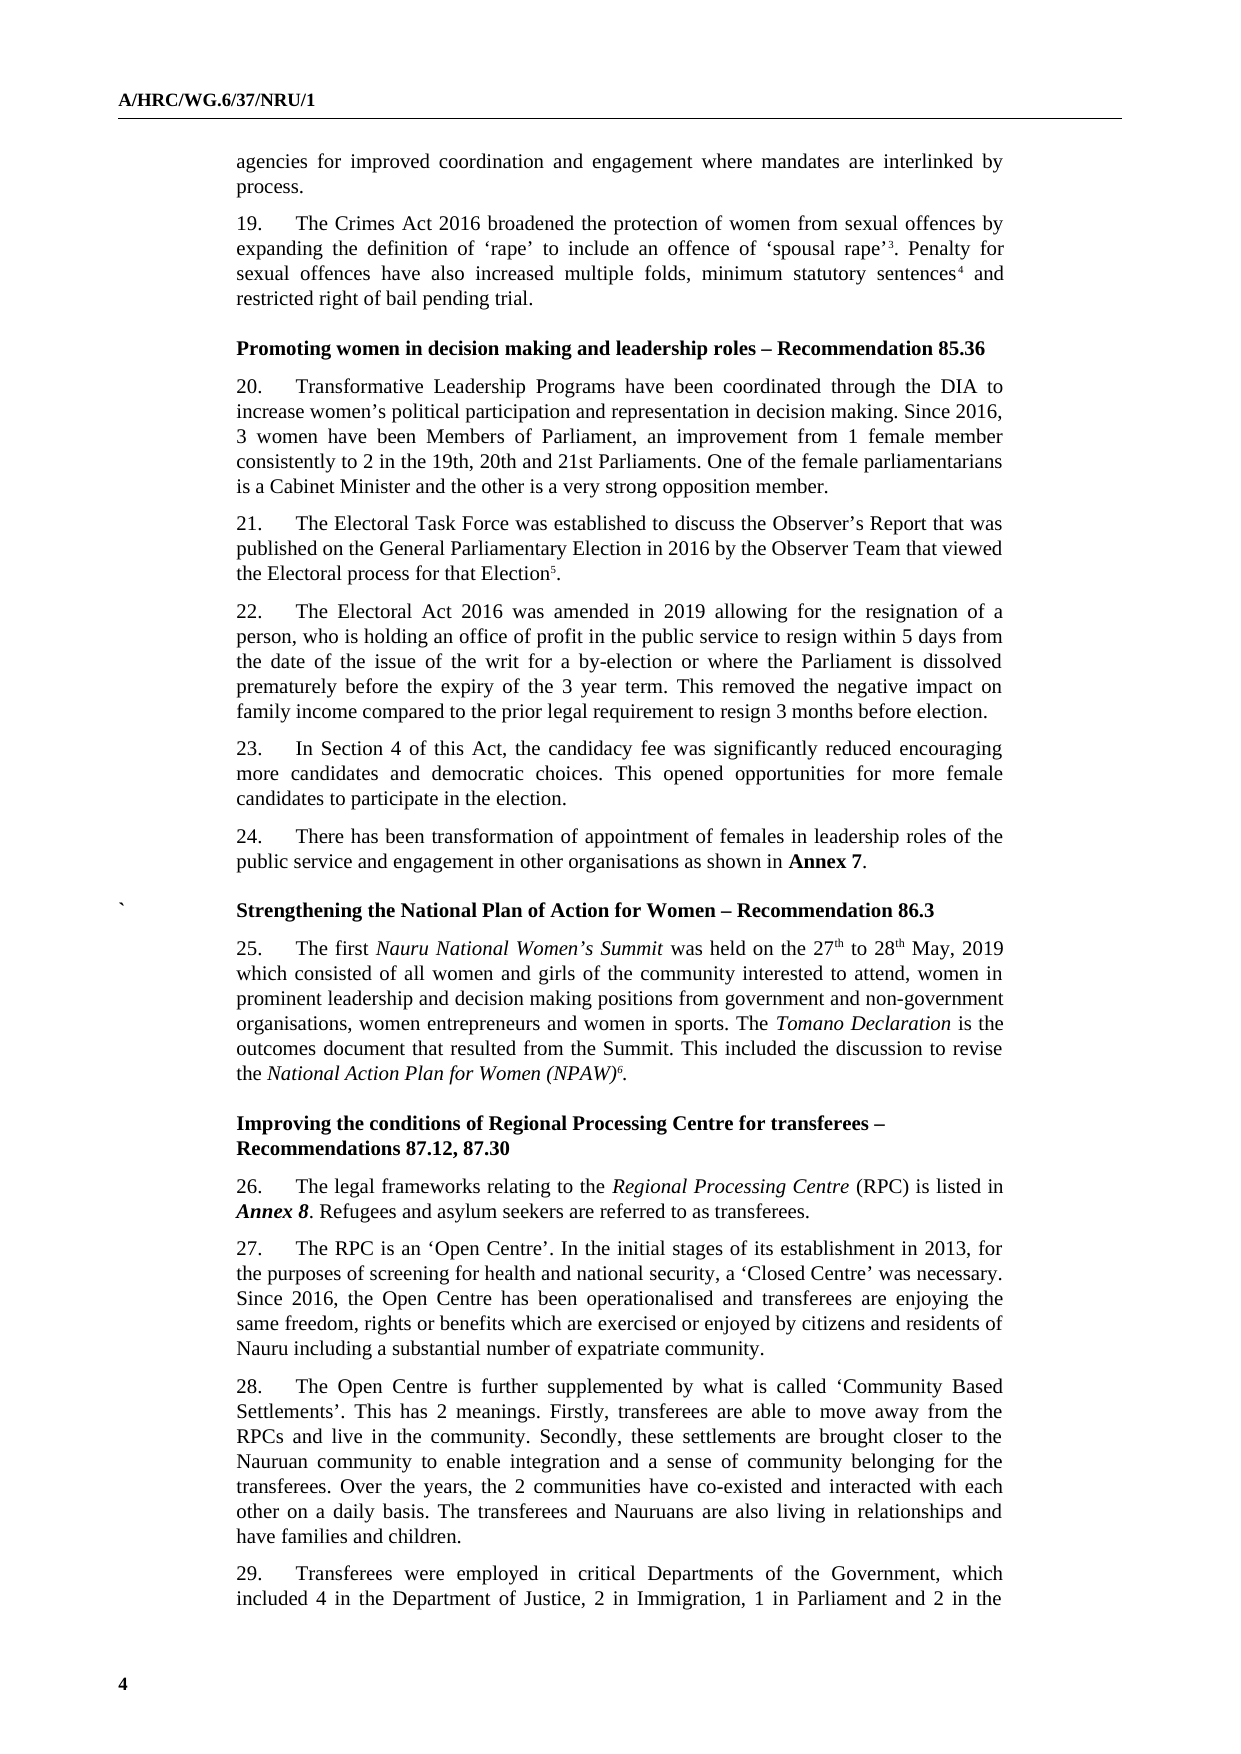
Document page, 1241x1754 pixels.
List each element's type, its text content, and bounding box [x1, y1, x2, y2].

text ` Strengthening the National Plan of Action for Women – Recommendation 86.3 [118, 898, 1004, 923]
text 27. The RPC is an ‘Open Centre’. In the initial stages of its establishment in 2013, for the purposes of screening for health and national security, a ‘Closed Centre’ was necessary. Since 2016, the Open Centre has been operationalised and transferees are enjoying the same freedom, rights or benefits which are exercised or enjoyed by citizens and residents of Nauru including a substantial number of expatriate community. [236, 1235, 1004, 1360]
text 20. Transformative Leadership Programs have been coordinated through the DIA to increase women’s political participation and representation in decision making. Since 2016, 3 women have been Members of Parliament, an improvement from 1 female member consistently to 2 in the 19th, 20th and 21st Parliaments. One of the female parliamentarians is a Cabinet Minister and the other is a very strong opposition member. [236, 373, 1004, 498]
text 26. The legal frameworks relating to the Regional Processing Centre (RPC) is listed in Annex 8. Refugees and asylum seekers are referred to as transferees. [236, 1173, 1004, 1223]
text Improving the conditions of Regional Processing Centre for transferees – Recommendations 87.12, 87.30 [118, 1110, 1004, 1160]
text Promoting women in decision making and leadership roles – Recommendation 85.36 [118, 335, 1004, 360]
text 23. In Section 4 of this Act, the candidacy fee was significantly reduced encouraging more candidates and democratic choices. This opened opportunities for more female candidates to participate in the election. [236, 735, 1004, 810]
text 22. The Electoral Act 2016 was amended in 2019 allowing for the resignation of a person, who is holding an office of profit in the public service to resign within 5 days from the date of the issue of the writ for a by-election or where the Parliament is dissolved prematurely before the expiry of the 3 year term. This removed the negative impact on family income compared to the prior legal requirement to resign 3 months before election. [236, 598, 1004, 723]
text 28. The Open Centre is further supplemented by what is called ‘Community Based Settlements’. This has 2 meanings. Firstly, transferees are able to move away from the RPCs and live in the community. Secondly, these settlements are brought closer to the Nauruan community to enable integration and a sense of community belonging for the transferees. Over the years, the 2 communities have co-existed and interacted with each other on a daily basis. The transferees and Nauruans are also living in relationships and have families and children. [236, 1373, 1004, 1548]
text 24. There has been transformation of appointment of females in leadership roles of the public service and engagement in other organisations as shown in Annex 7. [236, 823, 1004, 873]
text 21. The Electoral Task Force was established to discuss the Observer’s Report that was published on the General Parliamentary Election in 2016 by the Observer Team that viewed the Electoral process for that Election. [236, 510, 1004, 585]
text 25. The first Nauru National Women’s Summit was held on the 27th to 28th May, 2019 which consisted of all women and girls of the community interested to attend, women in prominent leadership and decision making positions from government and non-government organisations, women entrepreneurs and women in sports. The Tomano Declaration is the outcomes document that resulted from the Summit. This included the discussion to revise the National Action Plan for Women (NPAW). [236, 935, 1004, 1085]
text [236, 148, 1004, 198]
text 19. The Crimes Act 2016 broadened the protection of women from sexual offences by expanding the definition of ‘rape’ to include an offence of ‘spousal rape’. Penalty for sexual offences have also increased multiple folds, minimum statutory sentences and restricted right of bail pending trial. [236, 210, 1004, 310]
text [236, 1560, 1004, 1610]
